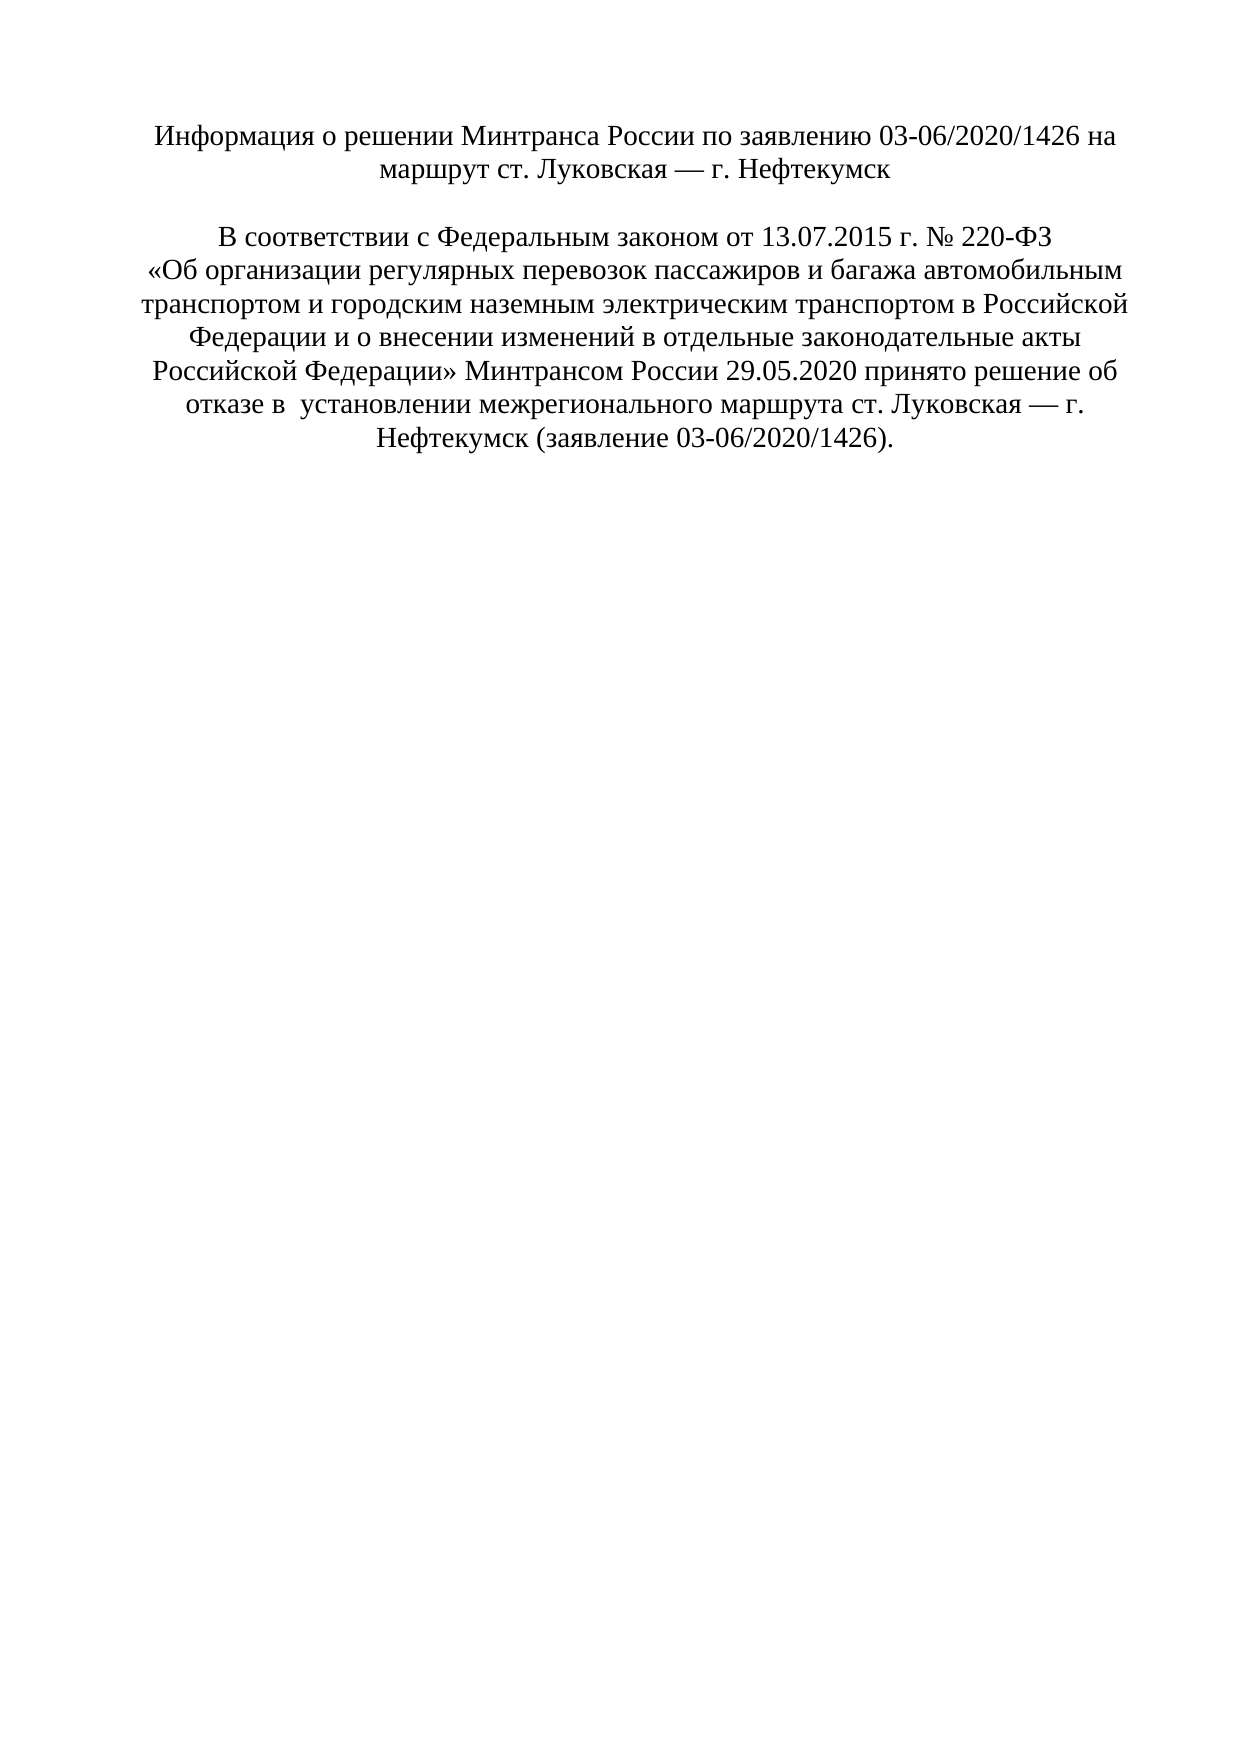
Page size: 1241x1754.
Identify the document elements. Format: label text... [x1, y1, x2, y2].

text Информация о решении Минтранса России по заявлению 03-06/2020/1426 на маршрут ст. Луковская — г. Нефтекумск [118, 118, 1152, 185]
text В соответствии с Федеральным законом от 13.07.2015 г. № 220-ФЗ «Об организации регулярных перевозок пассажиров и багажа автомобильным транспортом и городским наземным электрическим транспортом в Российской Федерации и о внесении изменений в отдельные законодательные акты Российской Федерации» Минтрансом России 29.05.2020 принято решение об отказе в установлении межрегионального маршрута ст. Луковская — г. Нефтекумск (заявление 03-06/2020/1426). [118, 219, 1152, 453]
